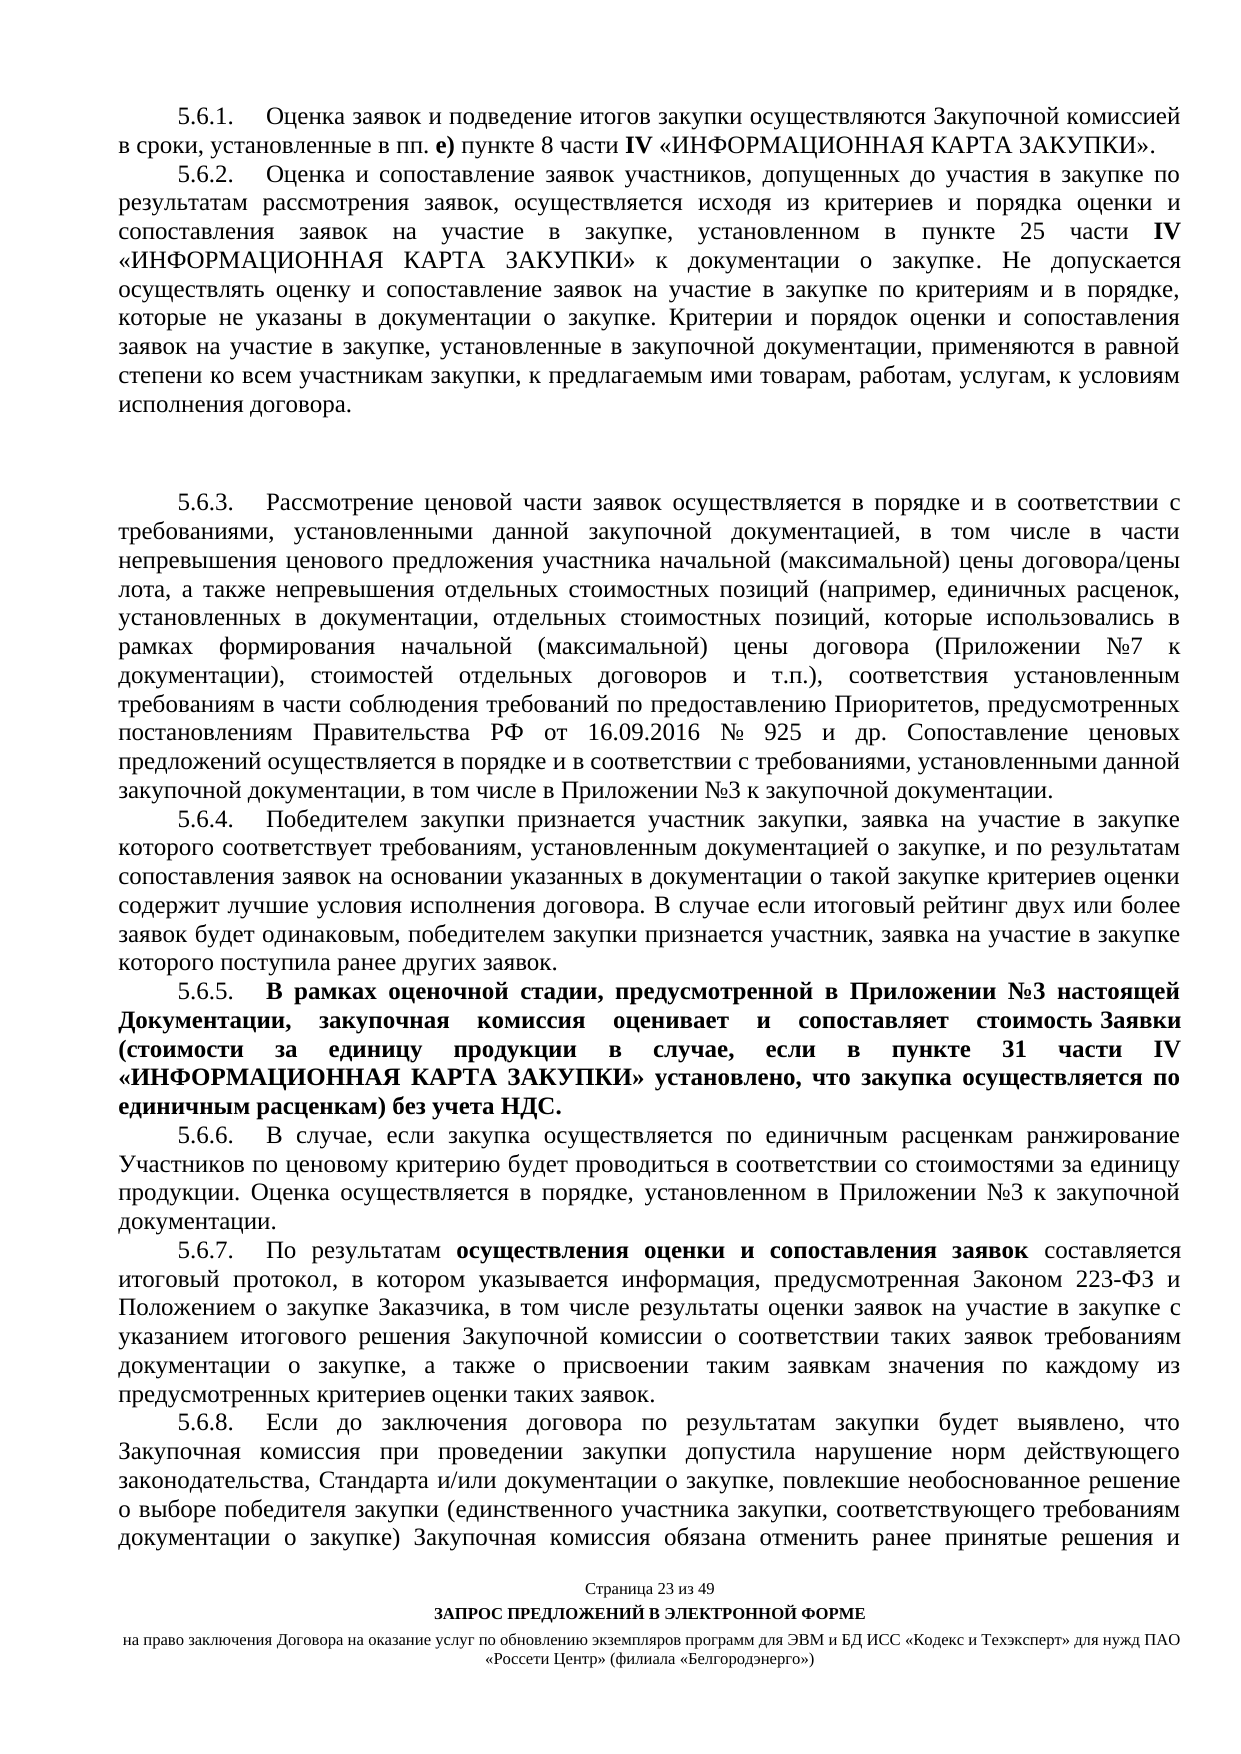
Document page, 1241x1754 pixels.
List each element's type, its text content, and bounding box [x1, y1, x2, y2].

subtitle Оценка заявок и подведение итогов закупки осуществляются Закупочной комиссией в сроки, установленные в пп. е) пункте 8 части IV «ИНФОРМАЦИОННАЯ КАРТА ЗАКУПКИ». [118, 101, 1181, 159]
subtitle Победителем закупки признается участник закупки, заявка на участие в закупке которого соответствует требованиям, установленным документацией о закупке, и по результатам сопоставления заявок на основании указанных в документации о такой закупке критериев оценки содержит лучшие условия исполнения договора. В случае если итоговый рейтинг двух или более заявок будет одинаковым, победителем закупки признается участник, заявка на участие в закупке которого поступила ранее других заявок. [118, 804, 1181, 976]
subtitle В случае, если закупка осуществляется по единичным расценкам ранжирование Участников по ценовому критерию будет проводиться в соответствии со стоимостями за единицу продукции. Оценка осуществляется в порядке, установленном в Приложении №3 к закупочной документации. [118, 1120, 1181, 1235]
subtitle Оценка и сопоставление заявок участников, допущенных до участия в закупке по результатам рассмотрения заявок, осуществляется исходя из критериев и порядка оценки и сопоставления заявок на участие в закупке, установленном в пункте 25 части IV «ИНФОРМАЦИОННАЯ КАРТА ЗАКУПКИ» к документации о закупке. Не допускается осуществлять оценку и сопоставление заявок на участие в закупке по критериям и в порядке, которые не указаны в документации о закупке. Критерии и порядок оценки и сопоставления заявок на участие в закупке, установленные в закупочной документации, применяются в равной степени ко всем участникам закупки, к предлагаемым ими товарам, работам, услугам, к условиям исполнения договора. [118, 159, 1181, 417]
subtitle Рассмотрение ценовой части заявок осуществляется в порядке и в соответствии с требованиями, установленными данной закупочной документацией, в том числе в части непревышения ценового предложения участника начальной (максимальной) цены договора/цены лота, а также непревышения отдельных стоимостных позиций (например, единичных расценок, установленных в документации, отдельных стоимостных позиций, которые использовались в рамках формирования начальной (максимальной) цены договора (Приложении №7 к документации), стоимостей отдельных договоров и т.п.), соответствия установленным требованиям в части соблюдения требований по предоставлению Приоритетов, предусмотренных постановлениям Правительства РФ от 16.09.2016 № 925 и др. Сопоставление ценовых предложений осуществляется в порядке и в соответствии с требованиями, установленными данной закупочной документации, в том числе в Приложении №3 к закупочной документации. [118, 487, 1181, 804]
subtitle В рамках оценочной стадии, предусмотренной в Приложении №3 настоящей Документации, закупочная комиссия оценивает и сопоставляет стоимость Заявки (стоимости за единицу продукции в случае, если в пункте 31 части IV «ИНФОРМАЦИОННАЯ КАРТА ЗАКУПКИ» установлено, что закупка осуществляется по единичным расценкам) без учета НДС. [118, 976, 1181, 1120]
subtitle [118, 1407, 1181, 1551]
subtitle По результатам осуществления оценки и сопоставления заявок составляется итоговый протокол, в котором указывается информация, предусмотренная Законом 223-ФЗ и Положением о закупке Заказчика, в том числе результаты оценки заявок на участие в закупке с указанием итогового решения Закупочной комиссии о соответствии таких заявок требованиям документации о закупке, а также о присвоении таким заявкам значения по каждому из предусмотренных критериев оценки таких заявок. [118, 1235, 1181, 1407]
